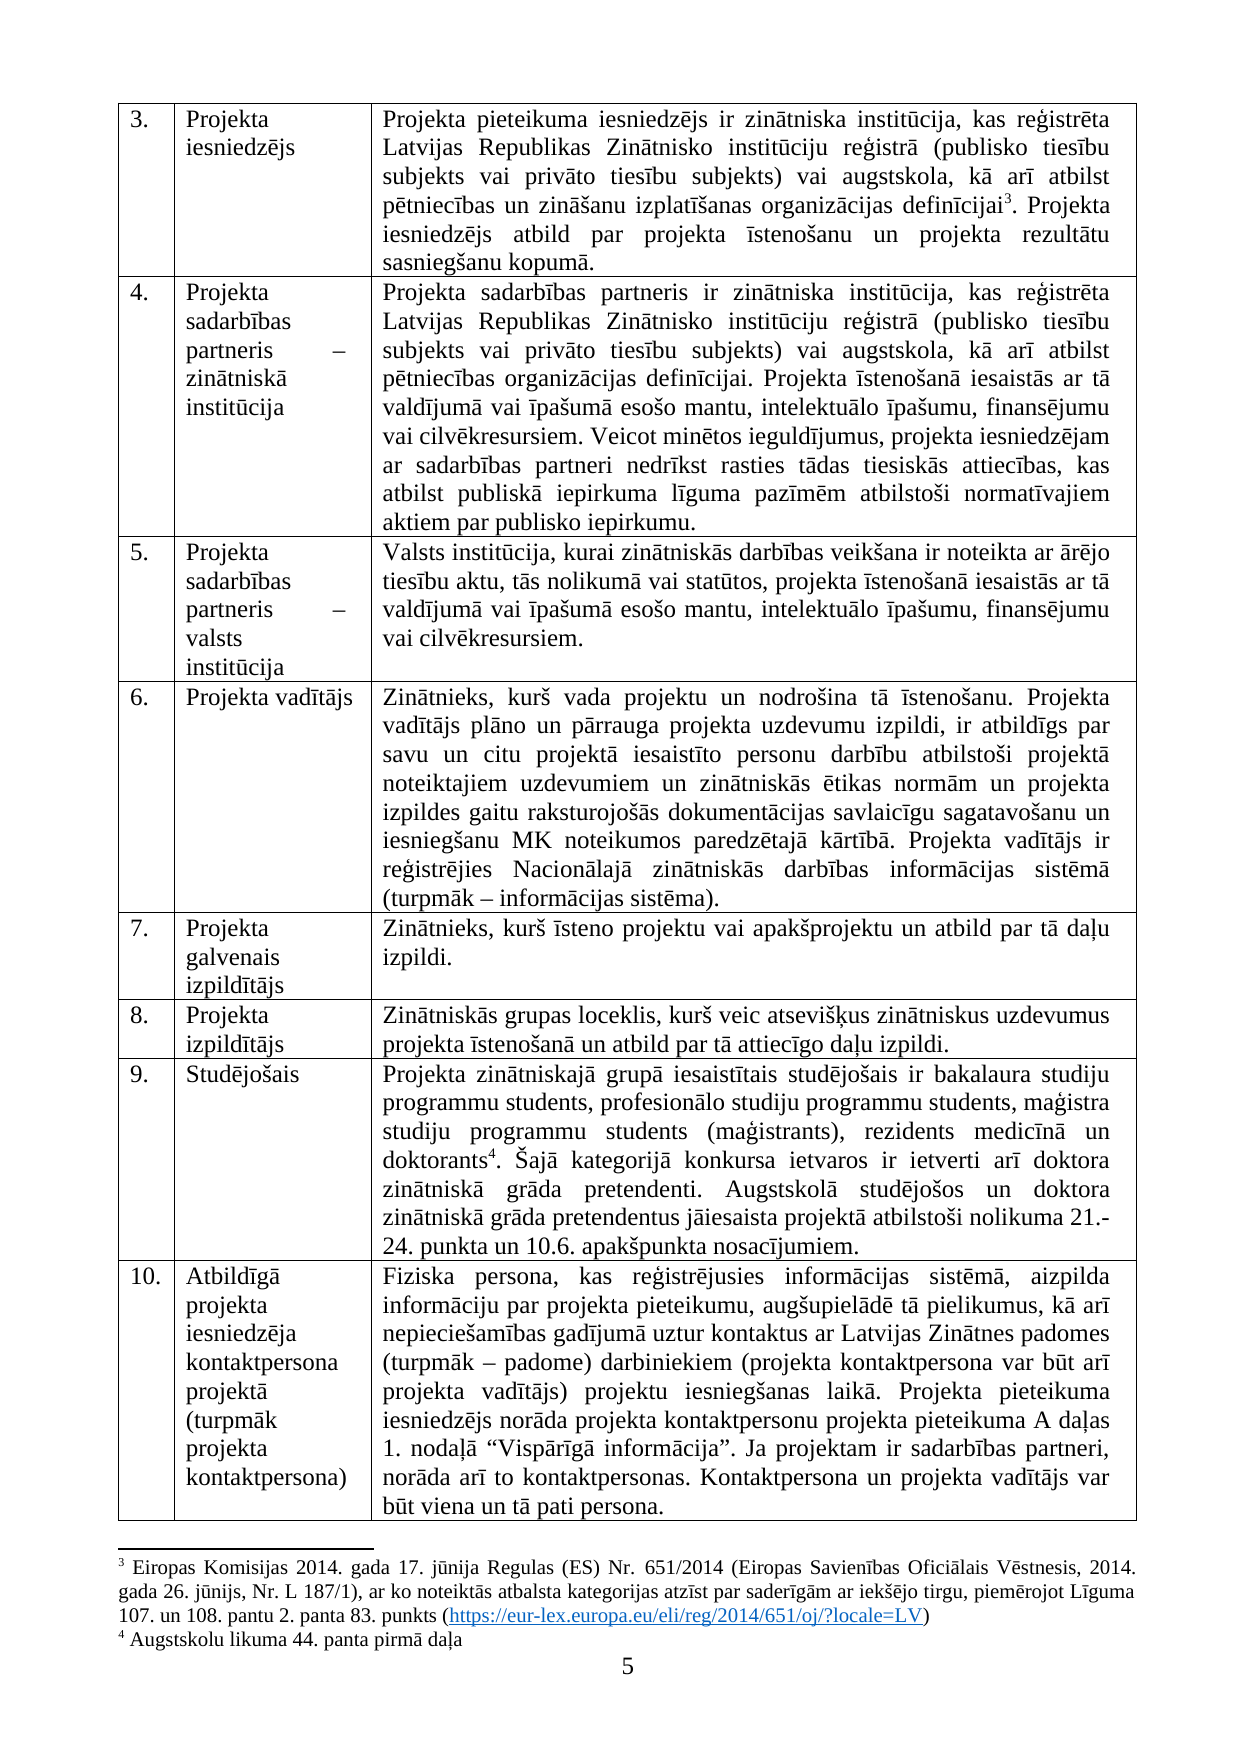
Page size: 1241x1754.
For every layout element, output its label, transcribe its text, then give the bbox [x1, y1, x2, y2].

table_cell Zinātnieks, kurš īsteno projektu vai apakšprojektu un atbild par tā daļu izpildi. [372, 913, 1136, 999]
table_cell Projekta galvenais izpildītājs [175, 913, 371, 999]
table_cell Projekta pieteikuma iesniedzējs ir zinātniska institūcija, kas reģistrēta Latvijas Republikas Zinātnisko institūciju reģistrā (publisko tiesību subjekts vai privāto tiesību subjekts) vai augstskola, kā arī atbilst pētniecības un zināšanu izplatīšanas organizācijas definīcijai. Projekta iesniedzējs atbild par projekta īstenošanu un projekta rezultātu sasniegšanu kopumā. [372, 104, 1136, 276]
table_cell 9. [119, 1059, 174, 1260]
table_cell 4. [119, 277, 174, 536]
table_cell Projekta iesniedzējs [175, 104, 371, 276]
table_cell Projekta vadītājs [175, 682, 371, 912]
table_cell 6. [119, 682, 174, 912]
table_cell 3. [119, 104, 174, 276]
table_cell Studējošais [175, 1059, 371, 1260]
table_cell 7. [119, 913, 174, 999]
table_cell Atbildīgā projekta iesniedzēja kontaktpersona projektā (turpmāk projekta kontaktpersona) [175, 1261, 371, 1520]
table_cell 5. [119, 537, 174, 681]
table_cell 10. [119, 1261, 174, 1520]
table_cell 8. [119, 1000, 174, 1058]
table_cell Projekta sadarbības partneris – zinātniskā institūcija [175, 277, 371, 536]
table_cell Projekta sadarbības partneris ir zinātniska institūcija, kas reģistrēta Latvijas Republikas Zinātnisko institūciju reģistrā (publisko tiesību subjekts vai privāto tiesību subjekts) vai augstskola, kā arī atbilst pētniecības organizācijas definīcijai. Projekta īstenošanā iesaistās ar tā valdījumā vai īpašumā esošo mantu, intelektuālo īpašumu, finansējumu vai cilvēkresursiem. Veicot minētos ieguldījumus, projekta iesniedzējam ar sadarbības partneri nedrīkst rasties tādas tiesiskās attiecības, kas atbilst publiskā iepirkuma līguma pazīmēm atbilstoši normatīvajiem aktiem par publisko iepirkumu. [372, 277, 1136, 536]
table_cell Zinātnieks, kurš vada projektu un nodrošina tā īstenošanu. Projekta vadītājs plāno un pārrauga projekta uzdevumu izpildi, ir atbildīgs par savu un citu projektā iesaistīto personu darbību atbilstoši projektā noteiktajiem uzdevumiem un zinātniskās ētikas normām un projekta izpildes gaitu raksturojošās dokumentācijas savlaicīgu sagatavošanu un iesniegšanu MK noteikumos paredzētajā kārtībā. Projekta vadītājs ir reģistrējies Nacionālajā zinātniskās darbības informācijas sistēmā (turpmāk – informācijas sistēma). [372, 682, 1136, 912]
table_cell Projekta zinātniskajā grupā iesaistītais studējošais ir bakalaura studiju programmu students, profesionālo studiju programmu students, maģistra studiju programmu students (maģistrants), rezidents medicīnā un doktorants. Šajā kategorijā konkursa ietvaros ir ietverti arī doktora zinātniskā grāda pretendenti. Augstskolā studējošos un doktora zinātniskā grāda pretendentus jāiesaista projektā atbilstoši nolikuma 21.-24. punkta un 10.6. apakšpunkta nosacījumiem. [372, 1059, 1136, 1260]
table_cell Zinātniskās grupas loceklis, kurš veic atsevišķus zinātniskus uzdevumus projekta īstenošanā un atbild par tā attiecīgo daļu izpildi. [372, 1000, 1136, 1058]
table_cell Projekta izpildītājs [175, 1000, 371, 1058]
table_cell Projekta sadarbības partneris – valsts institūcija [175, 537, 371, 681]
table_cell Valsts institūcija, kurai zinātniskās darbības veikšana ir noteikta ar ārējo tiesību aktu, tās nolikumā vai statūtos, projekta īstenošanā iesaistās ar tā valdījumā vai īpašumā esošo mantu, intelektuālo īpašumu, finansējumu vai cilvēkresursiem. [372, 537, 1136, 681]
table_cell Fiziska persona, kas reģistrējusies informācijas sistēmā, aizpilda informāciju par projekta pieteikumu, augšupielādē tā pielikumus, kā arī nepieciešamības gadījumā uztur kontaktus ar Latvijas Zinātnes padomes (turpmāk – padome) darbiniekiem (projekta kontaktpersona var būt arī projekta vadītājs) projektu iesniegšanas laikā. Projekta pieteikuma iesniedzējs norāda projekta kontaktpersonu projekta pieteikuma A daļas 1. nodaļā “Vispārīgā informācija”. Ja projektam ir sadarbības partneri, norāda arī to kontaktpersonas. Kontaktpersona un projekta vadītājs var būt viena un tā pati persona. [372, 1261, 1136, 1520]
